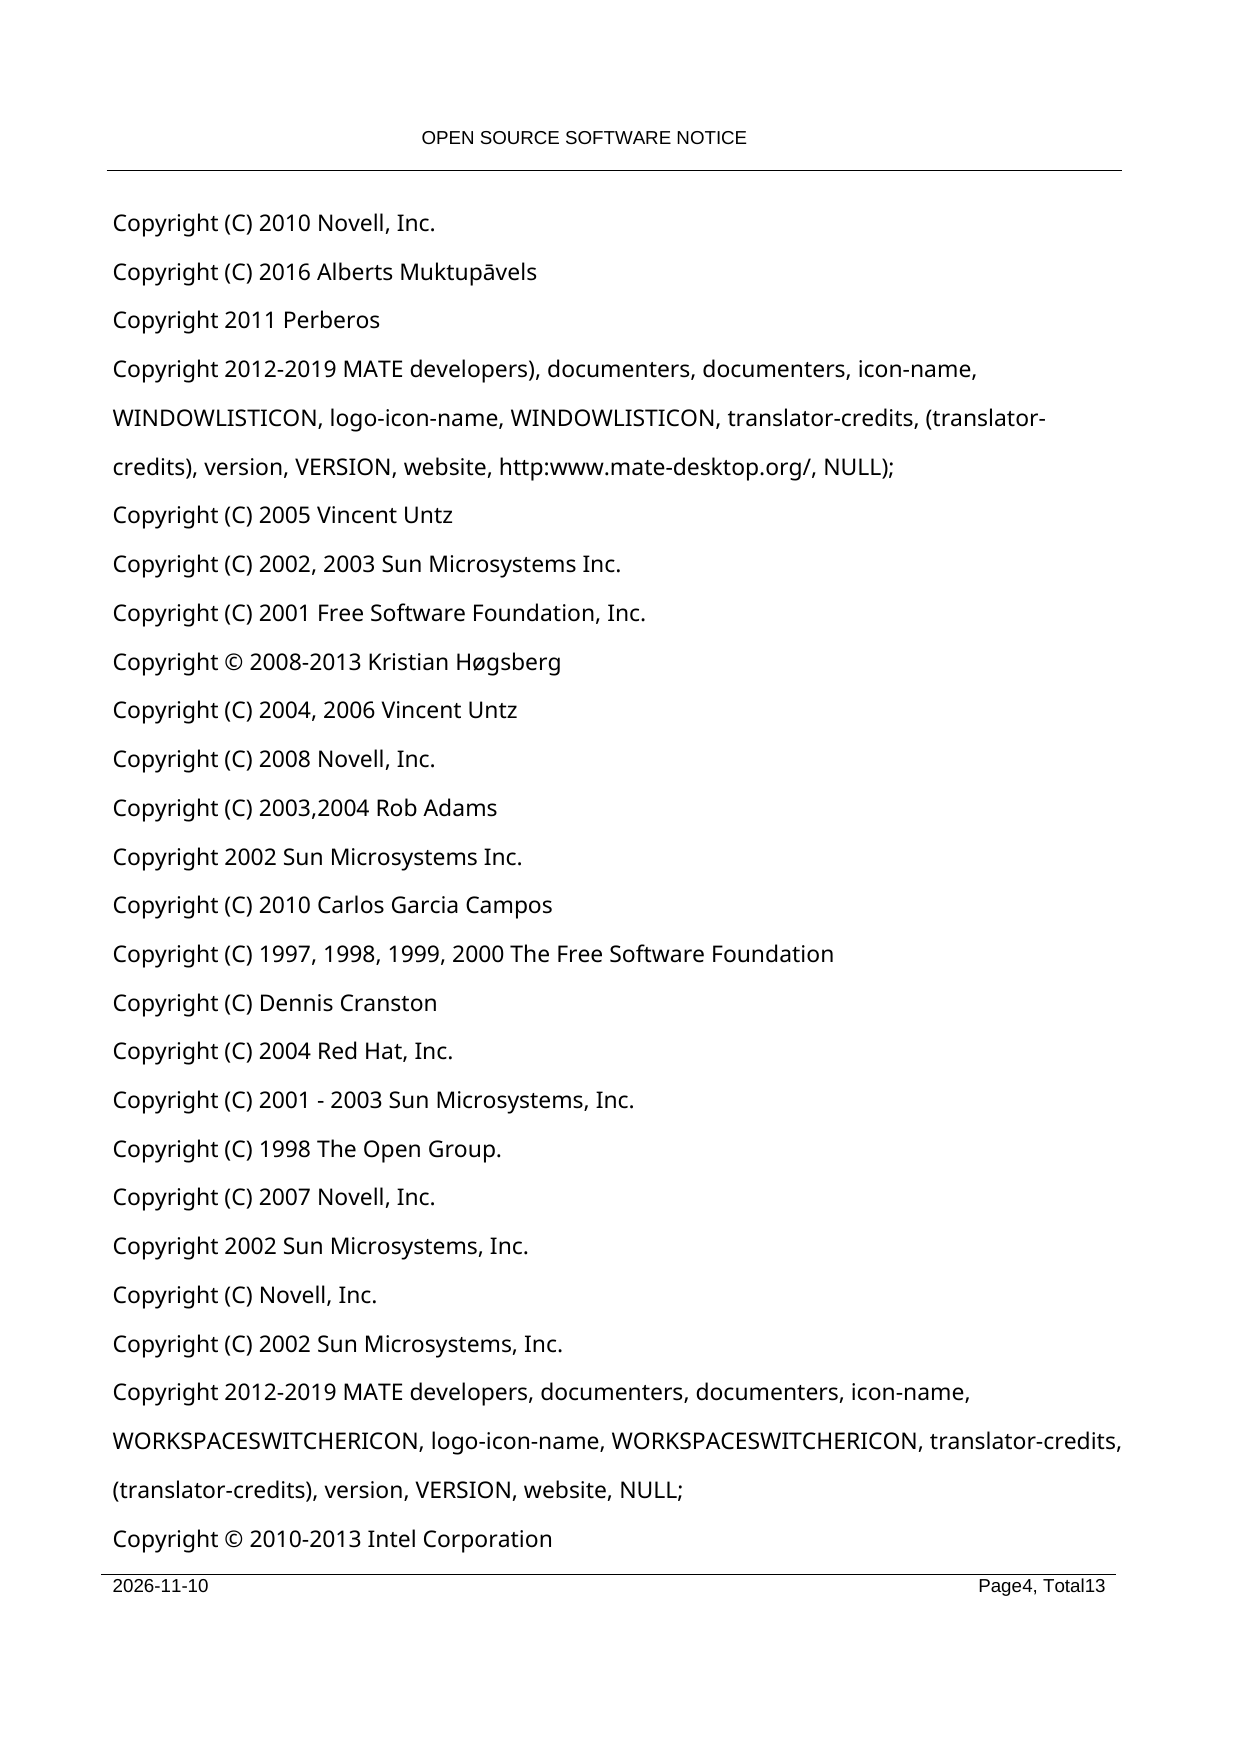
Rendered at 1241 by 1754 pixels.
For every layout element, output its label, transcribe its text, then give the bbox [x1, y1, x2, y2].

text Copyright (C) 2004 Red Hat, Inc. Copyright (C) 2001 - 2003 Sun Microsystems, Inc. Copyright (C) 1998 The Open Group. Copyright (C) 2007 Novell, Inc. Copyright 2002 Sun Microsystems, Inc. Copyright (C) Novell, Inc. Copyright (C) 2002 Sun Microsystems, Inc. Copyright 2012-2019 MATE developers, documenters, documenters, icon-name, WORKSPACESWITCHERICON, logo-icon-name, WORKSPACESWITCHERICON, translator-credits, (translator-credits), version, VERSION, website, NULL; Copyright © 2010-2013 Intel Corporation [112, 1034, 1128, 1554]
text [112, 206, 1128, 1019]
